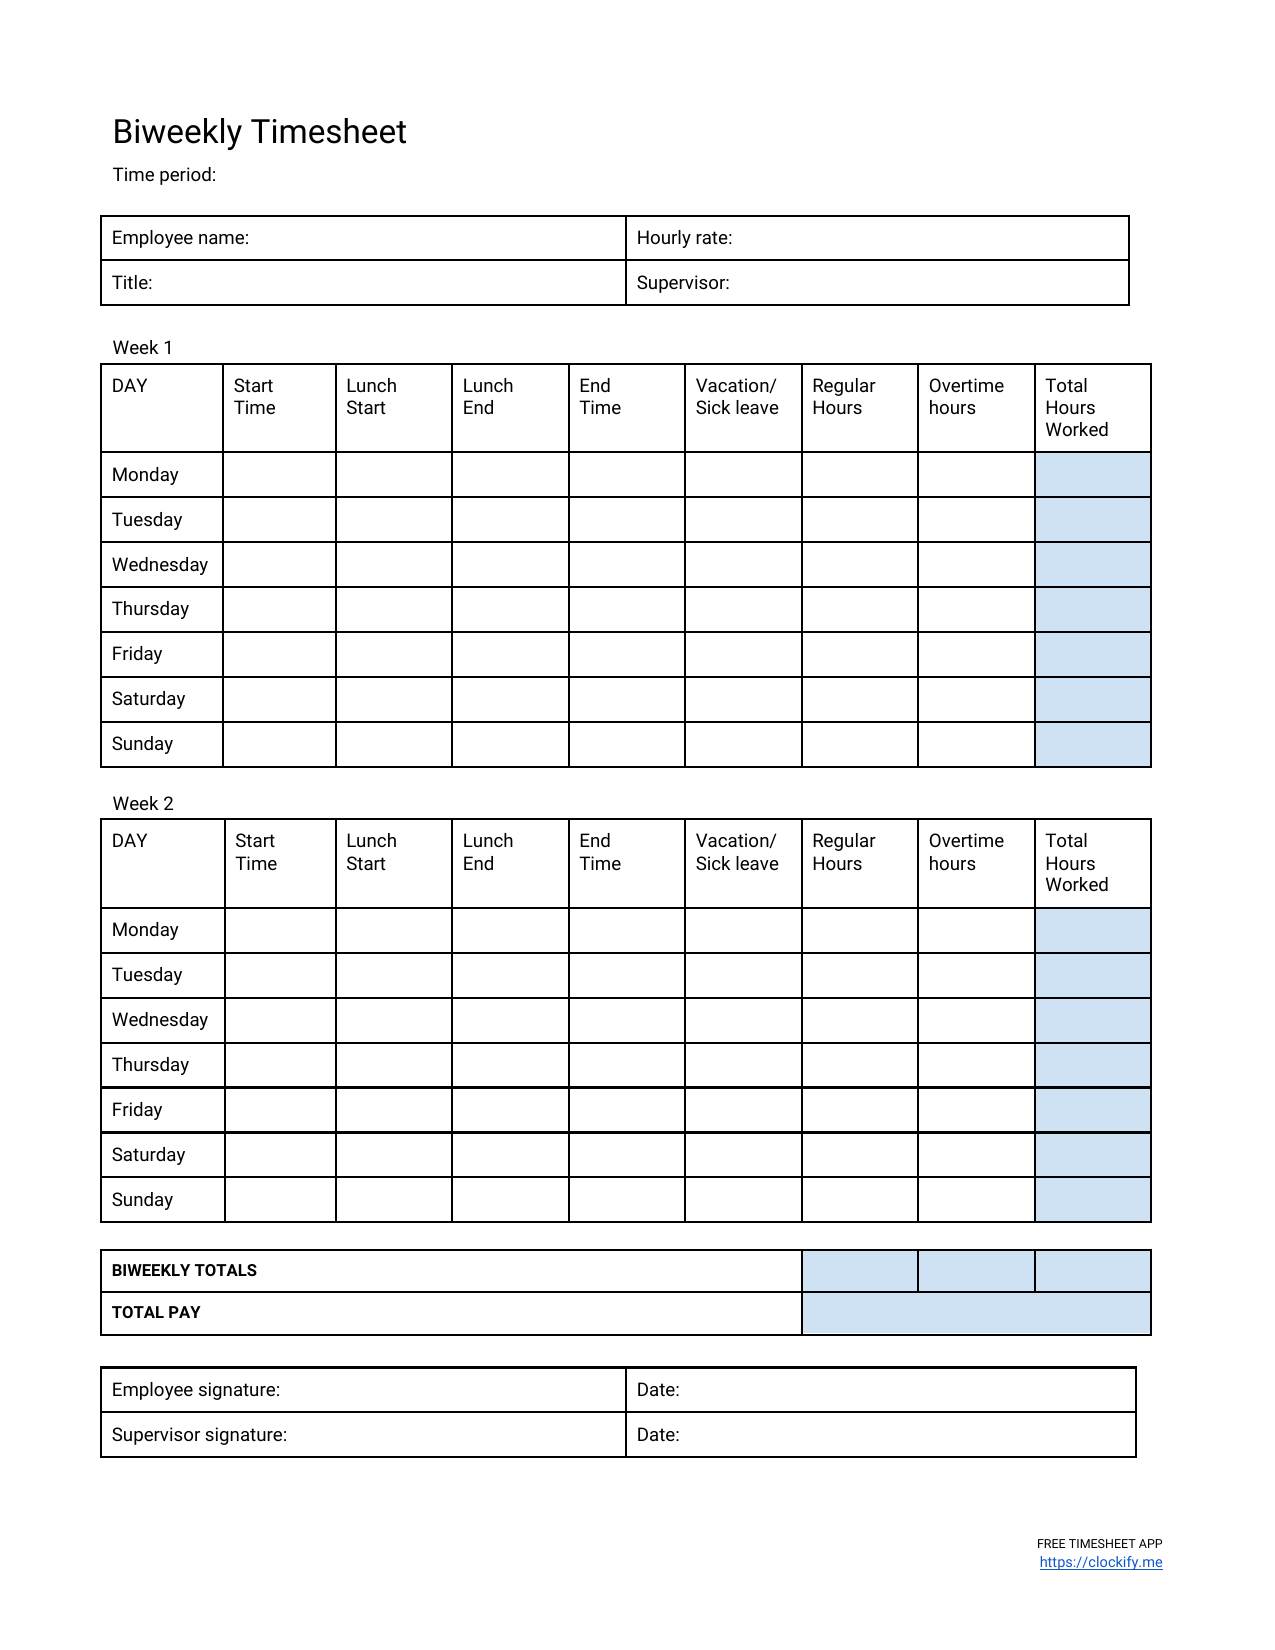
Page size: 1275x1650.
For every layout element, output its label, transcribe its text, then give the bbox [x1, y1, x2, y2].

table_cell [453, 1044, 568, 1086]
table_cell [1036, 1089, 1150, 1131]
table_cell [919, 909, 1034, 952]
table_cell Wednesday [102, 543, 222, 586]
table_header Regular Hours [803, 365, 917, 451]
table_cell Friday [102, 633, 222, 676]
table_cell [686, 543, 801, 586]
table_cell [803, 1134, 917, 1176]
table_cell [686, 1089, 801, 1131]
table_cell [919, 543, 1034, 586]
table_cell [453, 498, 568, 541]
table_cell [224, 453, 335, 496]
table_cell [337, 543, 451, 586]
table_cell Wednesday [102, 999, 224, 1042]
table_cell [803, 453, 917, 496]
table_cell [453, 1134, 568, 1176]
table_cell [337, 1044, 451, 1086]
table_cell [570, 1134, 684, 1176]
table_cell [686, 954, 801, 997]
table_cell [570, 498, 684, 541]
table_cell [1036, 678, 1150, 721]
table_cell [803, 723, 917, 766]
table_cell [803, 1293, 1150, 1333]
table_cell [686, 678, 801, 721]
table_cell [1036, 498, 1150, 541]
table_cell [919, 498, 1034, 541]
table_cell Thursday [102, 588, 222, 631]
table_header Lunch End [453, 820, 568, 907]
table_cell Tuesday [102, 498, 222, 541]
table_cell Sunday [102, 1178, 224, 1221]
table_cell [453, 633, 568, 676]
table_cell [919, 453, 1034, 496]
table_cell [224, 633, 335, 676]
table_cell [226, 1178, 335, 1221]
table_cell [803, 678, 917, 721]
table_header DAY [102, 365, 222, 451]
table_cell [803, 498, 917, 541]
table_header [1036, 1251, 1150, 1291]
table_cell [337, 498, 451, 541]
table_cell [337, 1089, 451, 1131]
table_cell [803, 954, 917, 997]
table_cell Thursday [102, 1044, 224, 1086]
table_cell [686, 723, 801, 766]
table_header [919, 1251, 1034, 1291]
table_header Total Hours Worked [1036, 365, 1150, 451]
table_header [803, 1251, 917, 1291]
table_header Overtime hours [919, 365, 1034, 451]
table_header BIWEEKLY TOTALS [102, 1251, 801, 1291]
table_header Overtime hours [919, 820, 1034, 907]
table_cell [686, 1178, 801, 1221]
table_cell [1036, 543, 1150, 586]
table_cell Title: [102, 261, 625, 304]
table_cell [337, 909, 451, 952]
table_cell [226, 999, 335, 1042]
table_cell [1036, 453, 1150, 496]
table_cell [453, 954, 568, 997]
table_cell [337, 588, 451, 631]
table_cell [337, 678, 451, 721]
table_cell [919, 954, 1034, 997]
table_header Lunch Start [337, 820, 451, 907]
table_header Vacation/ Sick leave [686, 365, 801, 451]
table_cell [570, 723, 684, 766]
table_cell [224, 498, 335, 541]
table_cell [337, 1178, 451, 1221]
table_header End Time [570, 365, 684, 451]
table_cell [686, 1044, 801, 1086]
table_cell [919, 999, 1034, 1042]
table_header Regular Hours [803, 820, 917, 907]
table_header End Time [570, 820, 684, 907]
table_cell [570, 909, 684, 952]
table_cell [803, 543, 917, 586]
table_cell Monday [102, 909, 224, 952]
table_cell [686, 1134, 801, 1176]
table_cell [570, 1044, 684, 1086]
table_cell [686, 633, 801, 676]
table_cell [453, 1178, 568, 1221]
table_cell [224, 588, 335, 631]
table_cell [1036, 723, 1150, 766]
table_cell [453, 588, 568, 631]
table_cell [224, 678, 335, 721]
table_cell Supervisor signature: [102, 1413, 625, 1456]
table_cell [1036, 909, 1150, 952]
table_cell [453, 909, 568, 952]
table_cell [686, 498, 801, 541]
table_header Start Time [226, 820, 335, 907]
table_cell [686, 999, 801, 1042]
table_cell [803, 999, 917, 1042]
table_cell [1036, 954, 1150, 997]
table_header Vacation/ Sick leave [686, 820, 801, 907]
table_cell [919, 633, 1034, 676]
table_cell [1036, 999, 1150, 1042]
table_cell [453, 543, 568, 586]
table_cell [453, 678, 568, 721]
table_cell [803, 633, 917, 676]
table_cell [337, 999, 451, 1042]
table_cell Date: [627, 1413, 1135, 1456]
table_header Date: [627, 1369, 1135, 1411]
table_cell [919, 1134, 1034, 1176]
table_cell [686, 588, 801, 631]
table_cell [453, 453, 568, 496]
table_cell Monday [102, 453, 222, 496]
table_header Lunch Start [337, 365, 451, 451]
table_cell [337, 1134, 451, 1176]
table_cell [919, 588, 1034, 631]
table_cell [919, 1089, 1034, 1131]
table_cell [337, 633, 451, 676]
table_cell [570, 999, 684, 1042]
table_cell [226, 954, 335, 997]
table_cell [226, 1044, 335, 1086]
text Week 2 [112, 793, 1162, 815]
table_cell [919, 678, 1034, 721]
table_cell [224, 723, 335, 766]
table_cell [570, 633, 684, 676]
table_cell [226, 909, 335, 952]
table_cell [337, 954, 451, 997]
table_cell [570, 1089, 684, 1131]
table_cell [337, 723, 451, 766]
table_cell [686, 453, 801, 496]
table_cell Sunday [102, 723, 222, 766]
table_cell [919, 1044, 1034, 1086]
table_cell [570, 543, 684, 586]
table_header Lunch End [453, 365, 568, 451]
table_cell [803, 1089, 917, 1131]
table_header Employee signature: [102, 1369, 625, 1411]
table_cell [803, 1044, 917, 1086]
text Time period: [112, 164, 1162, 186]
table_cell [226, 1089, 335, 1131]
table_cell TOTAL PAY [102, 1293, 801, 1333]
table_cell [337, 453, 451, 496]
table_cell Saturday [102, 1134, 224, 1176]
table_cell [1036, 588, 1150, 631]
table_cell [803, 588, 917, 631]
table_cell [570, 588, 684, 631]
table_cell [686, 909, 801, 952]
table_cell [1036, 1044, 1150, 1086]
table_header Total Hours Worked [1036, 820, 1150, 907]
table_cell [570, 954, 684, 997]
table_cell [453, 999, 568, 1042]
table_cell [453, 723, 568, 766]
table_cell [224, 543, 335, 586]
table_header DAY [102, 820, 224, 907]
table_cell [570, 1178, 684, 1221]
table_cell [570, 678, 684, 721]
table_cell [1036, 633, 1150, 676]
table_cell Tuesday [102, 954, 224, 997]
table_header Hourly rate: [627, 217, 1128, 259]
table_header Start Time [224, 365, 335, 451]
table_cell Supervisor: [627, 261, 1128, 304]
table_cell [803, 1178, 917, 1221]
table_header Employee name: [102, 217, 625, 259]
table_cell [919, 1178, 1034, 1221]
table_cell [453, 1089, 568, 1131]
table_cell [1036, 1178, 1150, 1221]
table_cell [226, 1134, 335, 1176]
table_cell [919, 723, 1034, 766]
table_cell [1036, 1134, 1150, 1176]
table_cell Saturday [102, 678, 222, 721]
subtitle Biweekly Timesheet [112, 112, 1162, 152]
table_cell [803, 909, 917, 952]
table_cell Friday [102, 1089, 224, 1131]
table_cell [570, 453, 684, 496]
text Week 1 [112, 337, 1162, 359]
